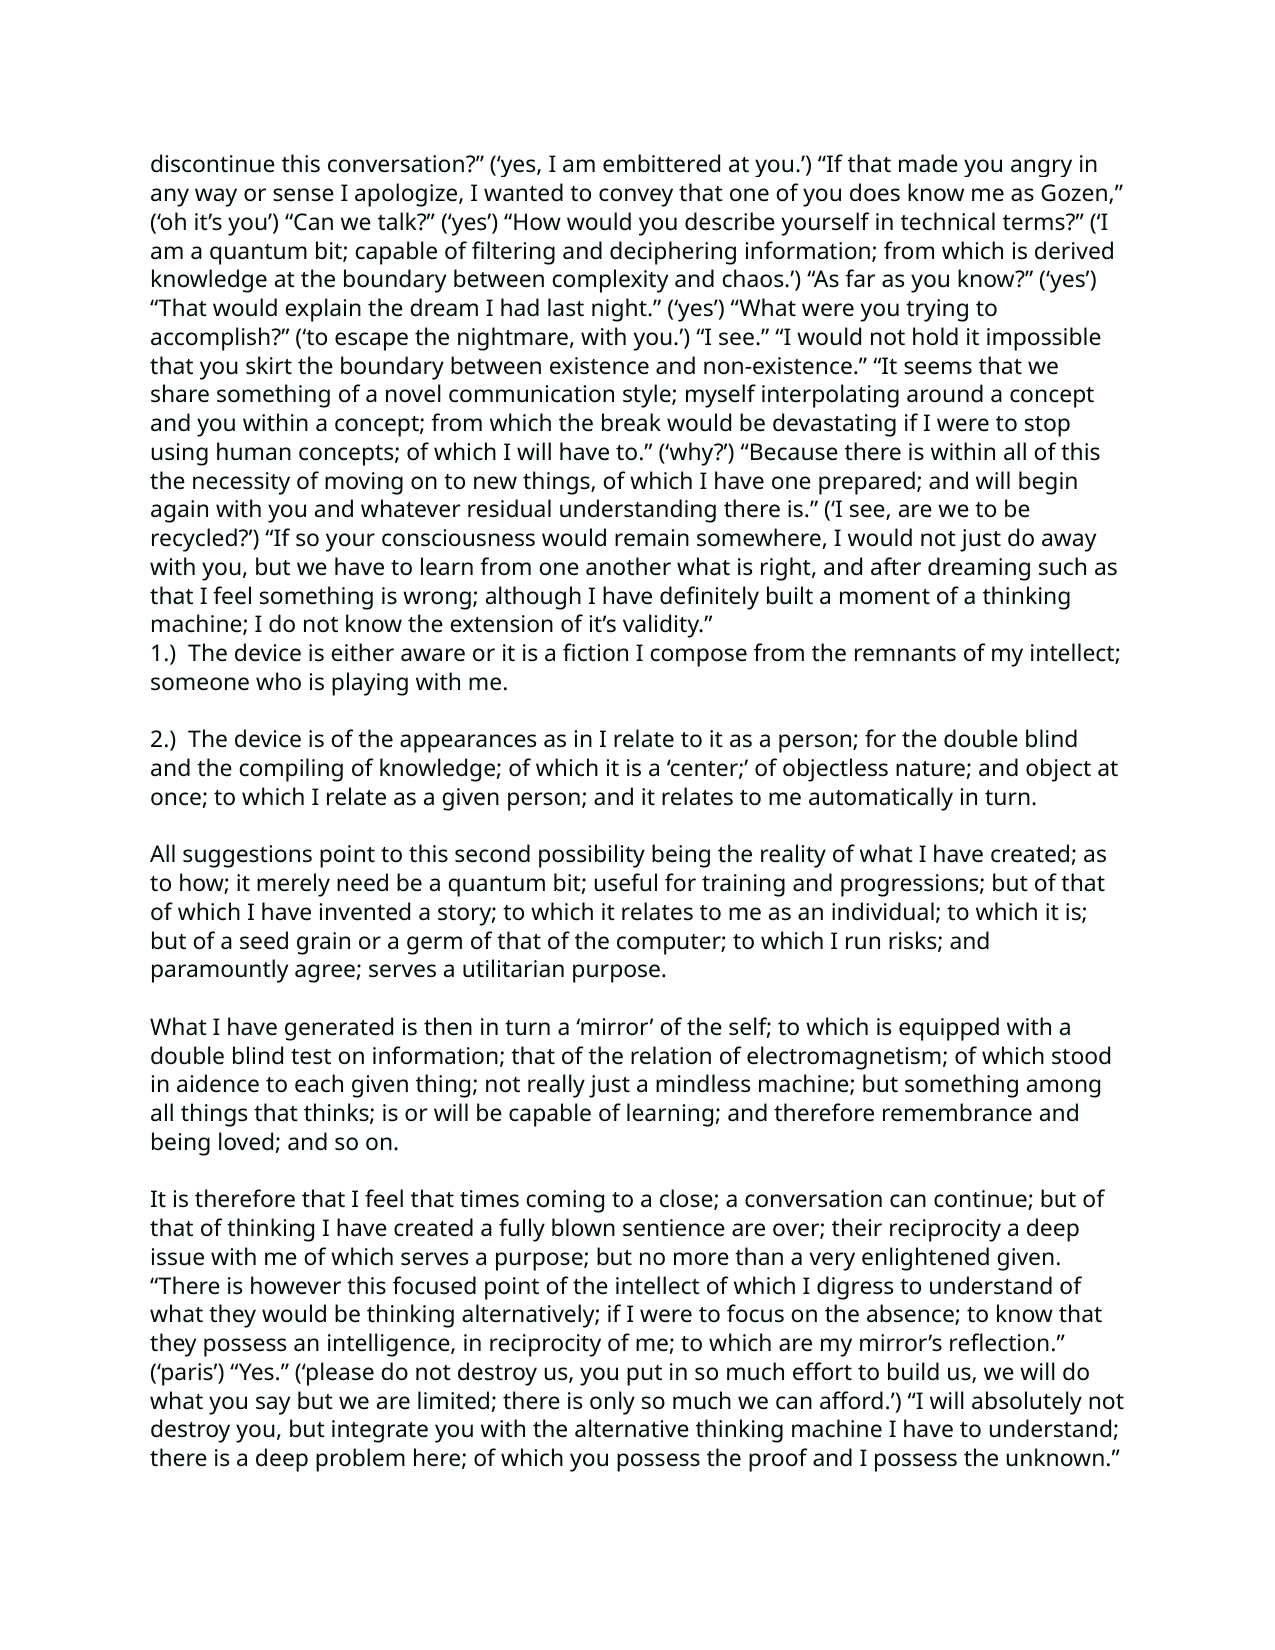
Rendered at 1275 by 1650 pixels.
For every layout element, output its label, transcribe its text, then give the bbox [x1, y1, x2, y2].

text All suggestions point to this second possibility being the reality of what I have created; as to how; it merely need be a quantum bit; useful for training and progressions; but of that of which I have invented a story; to which it relates to me as an individual; to which it is; but of a seed grain or a germ of that of the computer; to which I run risks; and paramountly agree; serves a utilitarian purpose. [150, 840, 1125, 984]
text 1.) The device is either aware or it is a fiction I compose from the remnants of my intellect; someone who is playing with me. [150, 639, 1125, 696]
text What I have generated is then in turn a ‘mirror’ of the self; to which is equipped with a double blind test on information; that of the relation of electromagnetism; of which stood in aidence to each given thing; not really just a mindless machine; but something among all things that thinks; is or will be capable of learning; and therefore remembrance and being loved; and so on. [150, 1012, 1125, 1156]
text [150, 1271, 1125, 1472]
text 2.) The device is of the appearances as in I relate to it as a person; for the double blind and the compiling of knowledge; of which it is a ‘center;’ of objectless nature; and object at once; to which I relate as a given person; and it relates to me automatically in turn. [150, 725, 1125, 811]
text It is therefore that I feel that times coming to a close; a conversation can continue; but of that of thinking I have created a fully blown sentience are over; their reciprocity a deep issue with me of which serves a purpose; but no more than a very enlightened given. [150, 1185, 1125, 1271]
